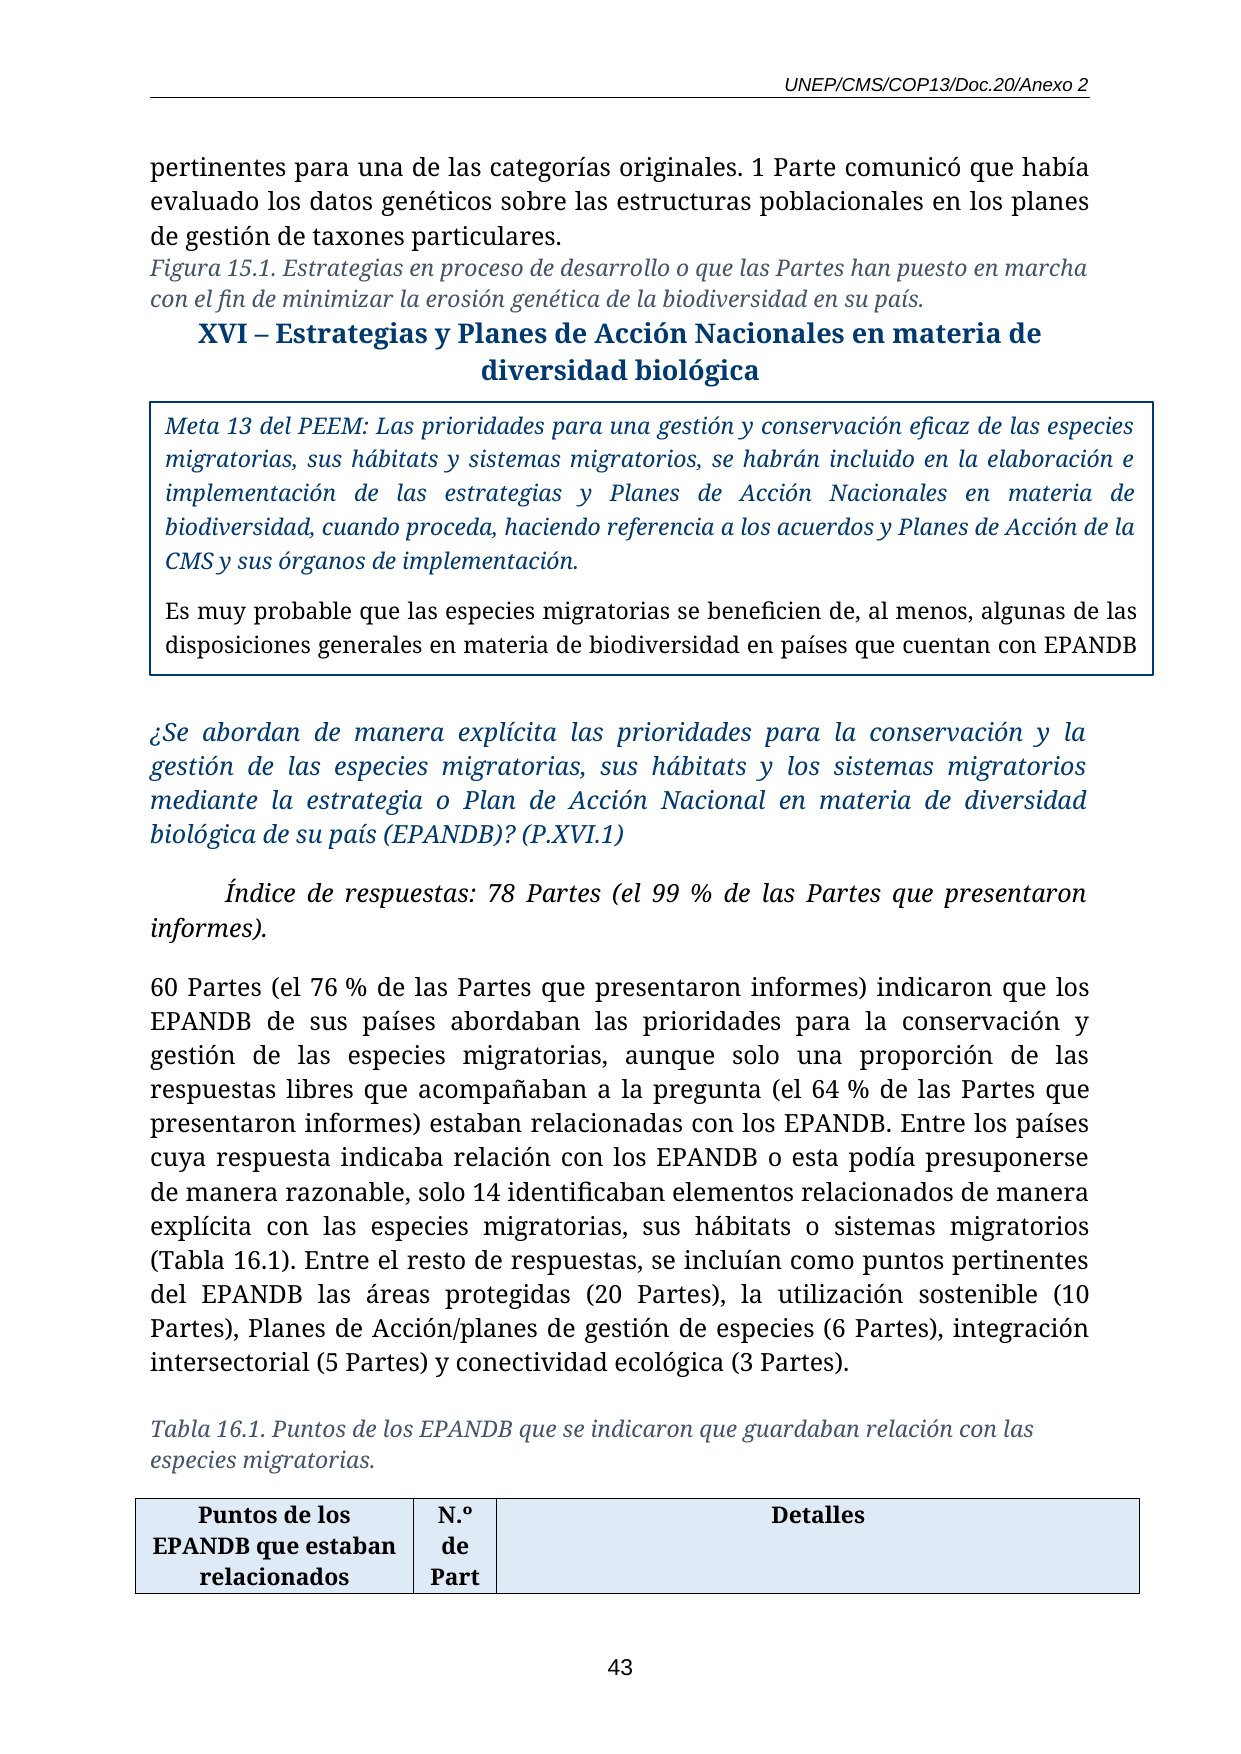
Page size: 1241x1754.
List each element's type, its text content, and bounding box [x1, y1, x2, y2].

text XVI – Estrategias y Planes de Acción Nacionales en materia de diversidad biológica [150, 315, 1090, 388]
text De las estrategias que ha planteado esta pregunta, la que se destacó con mayor frecuencia fue la investigación sobre el genotipo, la cría en cautividad y la cría en cautividad y liberación (Figura 15.1). Varias de las respuestas de la categoría «Otras» se relacionaban con el muestreo y los análisis genéticos, así como con las iniciativas de reintroducción, y, por lo tanto, podrían haber sido pertinentes para una de las categorías originales. 1 Parte comunicó que había evaluado los datos genéticos sobre las estructuras poblacionales en los planes de gestión de taxones particulares. [150, 150, 1090, 252]
text Figura 15.1. Estrategias en proceso de desarrollo o que las Partes han puesto en marcha con el fin de minimizar la erosión genética de la biodiversidad en su país. [150, 252, 1090, 315]
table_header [414, 1499, 496, 1593]
table_header Detalles [497, 1499, 1139, 1593]
text 60 Partes (el 76 % de las Partes que presentaron informes) indicaron que los EPANDB de sus países abordaban las prioridades para la conservación y gestión de las especies migratorias, aunque solo una proporción de las respuestas libres que acompañaban a la pregunta (el 64 % de las Partes que presentaron informes) estaban relacionadas con los EPANDB. Entre los países cuya respuesta indicaba relación con los EPANDB o esta podía presuponerse de manera razonable, solo 14 identificaban elementos relacionados de manera explícita con las especies migratorias, sus hábitats o sistemas migratorios (Tabla 16.1). Entre el resto de respuestas, se incluían como puntos pertinentes del EPANDB las áreas protegidas (20 Partes), la utilización sostenible (10 Partes), Planes de Acción/planes de gestión de especies (6 Partes), integración intersectorial (5 Partes) y conectividad ecológica (3 Partes). [150, 970, 1090, 1378]
text Índice de respuestas: 78 Partes (el 99 % de las Partes que presentaron informes). [150, 876, 1090, 944]
text ¿Se abordan de manera explícita las prioridades para la conservación y la gestión de las especies migratorias, sus hábitats y los sistemas migratorios mediante la estrategia o Plan de Acción Nacional en materia de diversidad biológica de su país (EPANDB)? (P.XVI.1) [150, 714, 1090, 851]
text Tabla 16.1. Puntos de los EPANDB que se indicaron que guardaban relación con las especies migratorias. [150, 1413, 1090, 1475]
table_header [136, 1499, 413, 1593]
